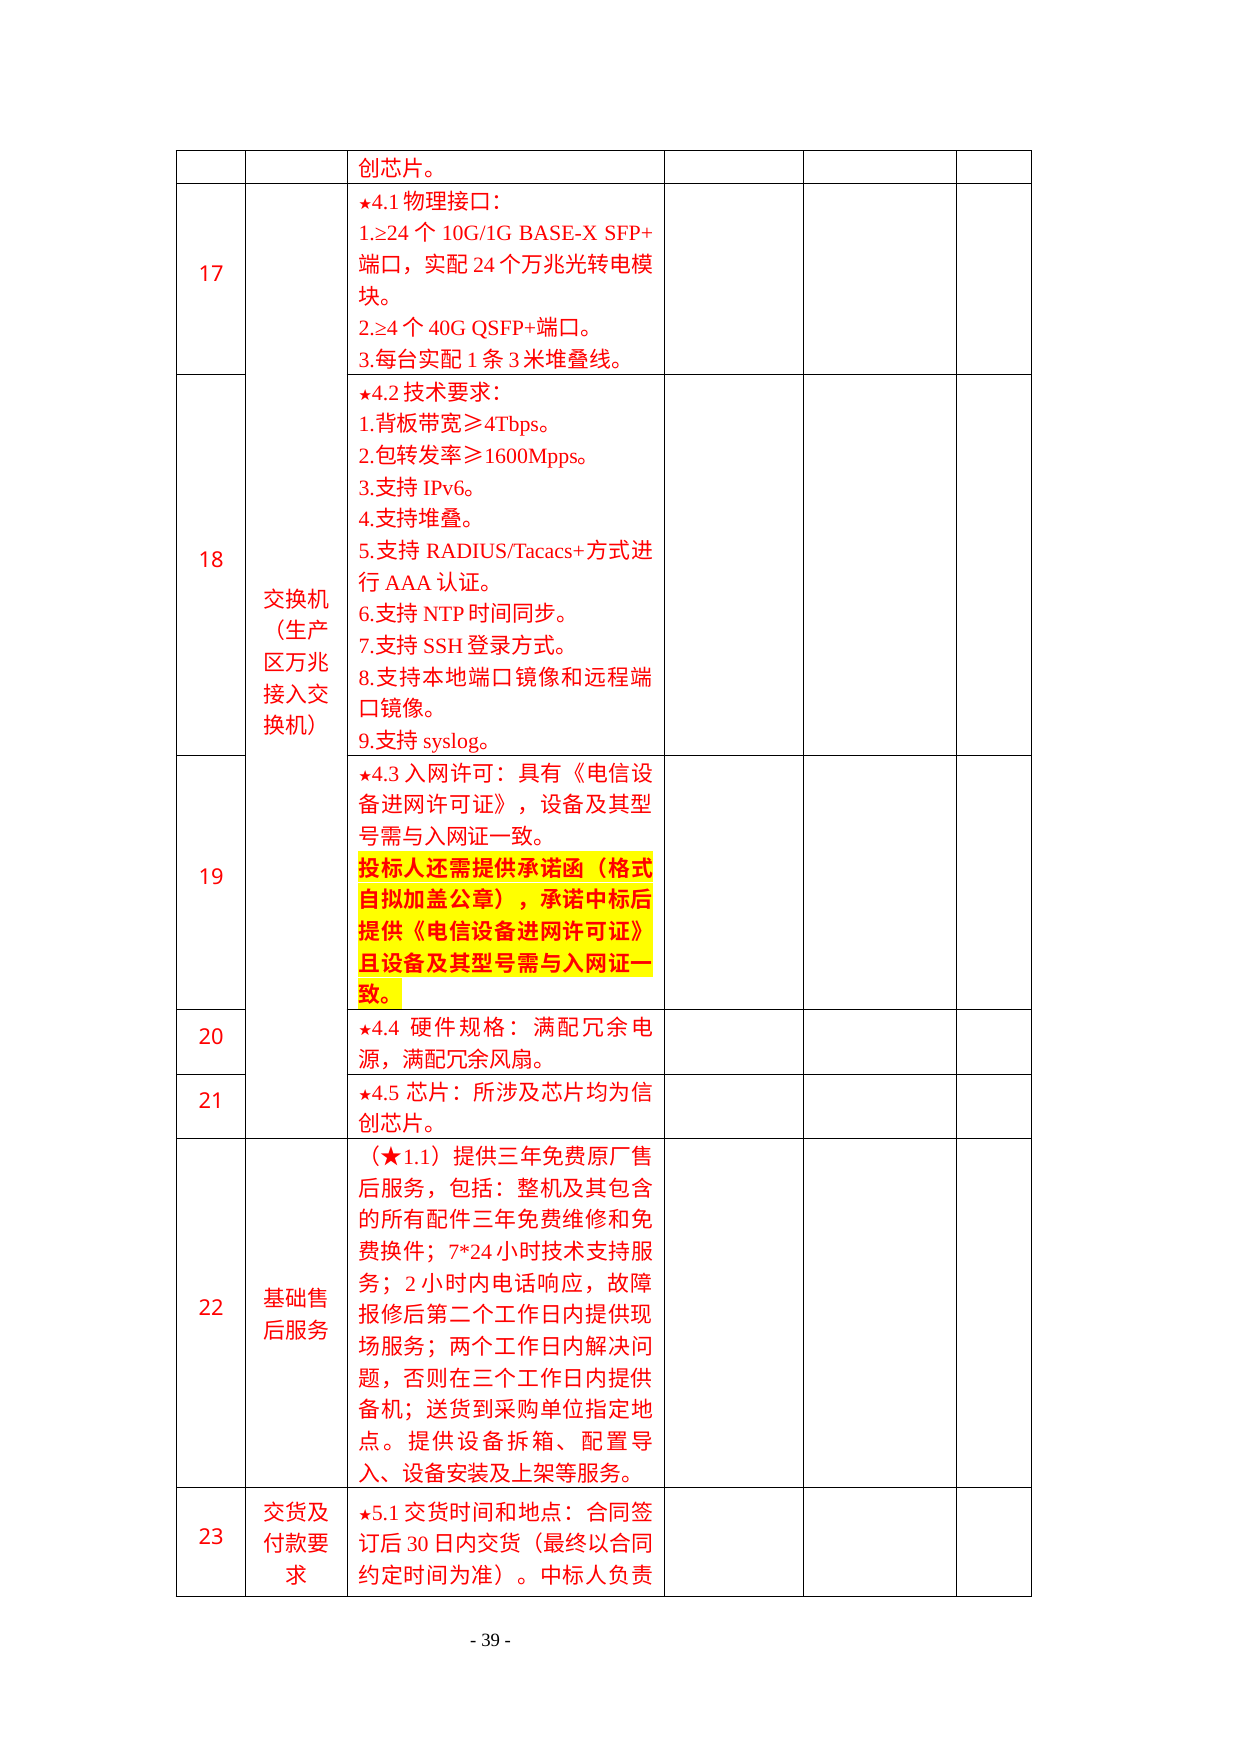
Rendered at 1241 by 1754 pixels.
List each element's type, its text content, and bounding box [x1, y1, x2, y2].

table_cell ★4.5 芯片：所涉及芯片均为信创芯片。 [348, 1075, 664, 1138]
table_cell 17 [177, 184, 245, 374]
table_cell 23 [177, 1488, 245, 1596]
table_cell 21 [177, 1075, 245, 1138]
table_cell ★4.2技术要求： 1.背板带宽≥4Tbps。 2.包转发率≥1600Mpps。 3.支持IPv6。 4.支持堆叠。 5.支持RADIUS/Tacacs+方式进行AAA认证。 6.支持NTP时间同步。 7.支持SSH登录方式。 8.支持本地端口镜像和远程端口镜像。 9.支持syslog。 [348, 375, 664, 755]
table_cell 16 [177, 151, 245, 183]
table_cell [804, 1075, 956, 1138]
table_cell [665, 1488, 803, 1596]
table_cell [804, 375, 956, 755]
table_cell ★4.3入网许可：具有《电信设备进网许可证》，设备及其型号需与入网证一致。 投标人还需提供承诺函（格式自拟加盖公章），承诺中标后提供《电信设备进网许可证》且设备及其型号需与入网证一致。 [348, 756, 664, 1009]
table_cell 19 [177, 756, 245, 1009]
table_cell 18 [177, 375, 245, 755]
table_cell [665, 756, 803, 1009]
table_cell [957, 151, 1031, 183]
table_cell 22 [177, 1139, 245, 1487]
table_cell [957, 1075, 1031, 1138]
table_cell 20 [177, 1010, 245, 1073]
table_cell [957, 1010, 1031, 1073]
table_cell （★1.1）提供三年免费原厂售后服务，包括：整机及其包含的所有配件三年免费维修和免费换件；7*24小时技术支持服务；2小时内电话响应，故障报修后第二个工作日内提供现场服务；两个工作日内解决问题，否则在三个工作日内提供备机；送货到采购单位指定地点。提供设备拆箱、配置导入、设备安装及上架等服务。 [348, 1139, 664, 1487]
table_cell [804, 756, 956, 1009]
table_cell 交换机（生产区万兆接入交换机） [246, 184, 347, 1138]
table_cell [957, 375, 1031, 755]
table_cell [957, 1139, 1031, 1487]
table_cell [804, 1488, 956, 1596]
table_cell ★4.4 硬件规格：满配冗余电源，满配冗余风扇。 [348, 1010, 664, 1073]
table_cell [665, 1010, 803, 1073]
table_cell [348, 151, 664, 183]
table_cell [957, 184, 1031, 374]
table_cell [665, 375, 803, 755]
table_cell 基础售后服务 [246, 1139, 347, 1487]
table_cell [348, 1488, 664, 1596]
table_cell [665, 1075, 803, 1138]
table_cell [804, 1010, 956, 1073]
table_cell [957, 756, 1031, 1009]
table_cell [665, 151, 803, 183]
table_cell [957, 1488, 1031, 1596]
table_cell [665, 1139, 803, 1487]
table_cell [804, 184, 956, 374]
table_cell [804, 151, 956, 183]
table_cell [665, 184, 803, 374]
table_cell [804, 1139, 956, 1487]
table_cell 交货及付款要求 [246, 1488, 347, 1596]
table_cell ★4.1物理接口： 1.≥24个10G/1G BASE-X SFP+端口，实配24个万兆光转电模块。 2.≥4个40G QSFP+端口。 3.每台实配1条3米堆叠线。 [348, 184, 664, 374]
